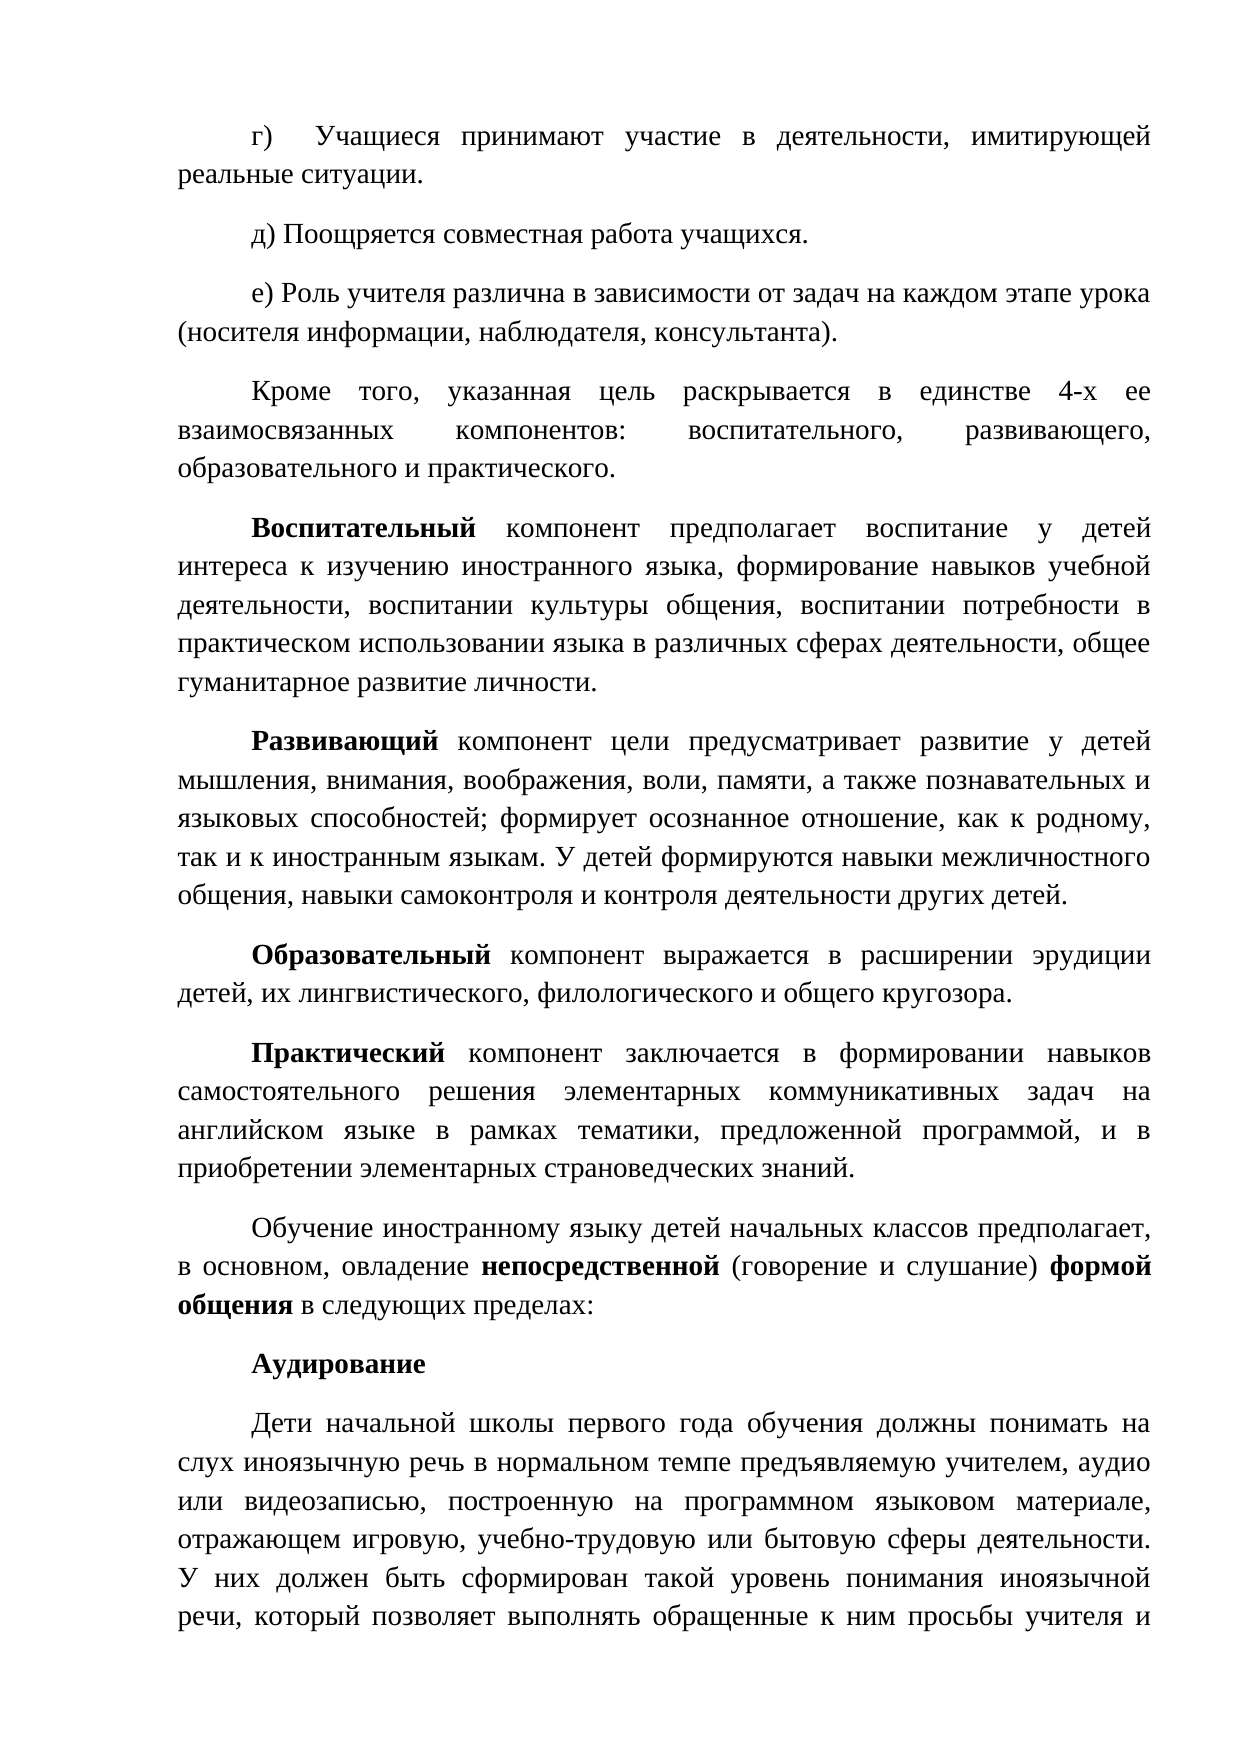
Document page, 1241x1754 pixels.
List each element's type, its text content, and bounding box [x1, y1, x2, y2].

text Обучение иностранному языку детей начальных классов предполагает, в основном, овладение непосредственной (говорение и слушание) формой общения в следующих пределах: [177, 1210, 1152, 1320]
text д) Поощряется совместная работа учащихся. [177, 216, 1152, 249]
text Образовательный компонент выражается в расширении эрудиции детей, их лингвистического, филологического и общего кругозора. [177, 937, 1152, 1009]
text Кроме того, указанная цель раскрывается в единстве 4-х ее взаимосвязанных компонентов: воспитательного, развивающего, образовательного и практического. [177, 373, 1152, 484]
text Практический компонент заключается в формировании навыков самостоятельного решения элементарных коммуникативных задач на английском языке в рамках тематики, предложенной программой, и в приобретении элементарных страноведческих знаний. [177, 1035, 1152, 1184]
text Аудирование [177, 1346, 1152, 1380]
text Воспитательный компонент предполагает воспитание у детей интереса к изучению иностранного языка, формирование навыков учебной деятельности, воспитании культуры общения, воспитании потребности в практическом использовании языка в различных сферах деятельности, общее гуманитарное развитие личности. [177, 510, 1152, 697]
text г) Учащиеся принимают участие в деятельности, имитирующей реальные ситуации. [177, 118, 1152, 190]
text е) Роль учителя различна в зависимости от задач на каждом этапе урока (носителя информации, наблюдателя, консультанта). [177, 275, 1152, 347]
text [177, 1406, 1152, 1632]
text Развивающий компонент цели предусматривает развитие у детей мышления, внимания, воображения, воли, памяти, а также познавательных и языковых способностей; формирует осознанное отношение, как к родному, так и к иностранным языкам. У детей формируются навыки межличностного общения, навыки самоконтроля и контроля деятельности других детей. [177, 723, 1152, 911]
